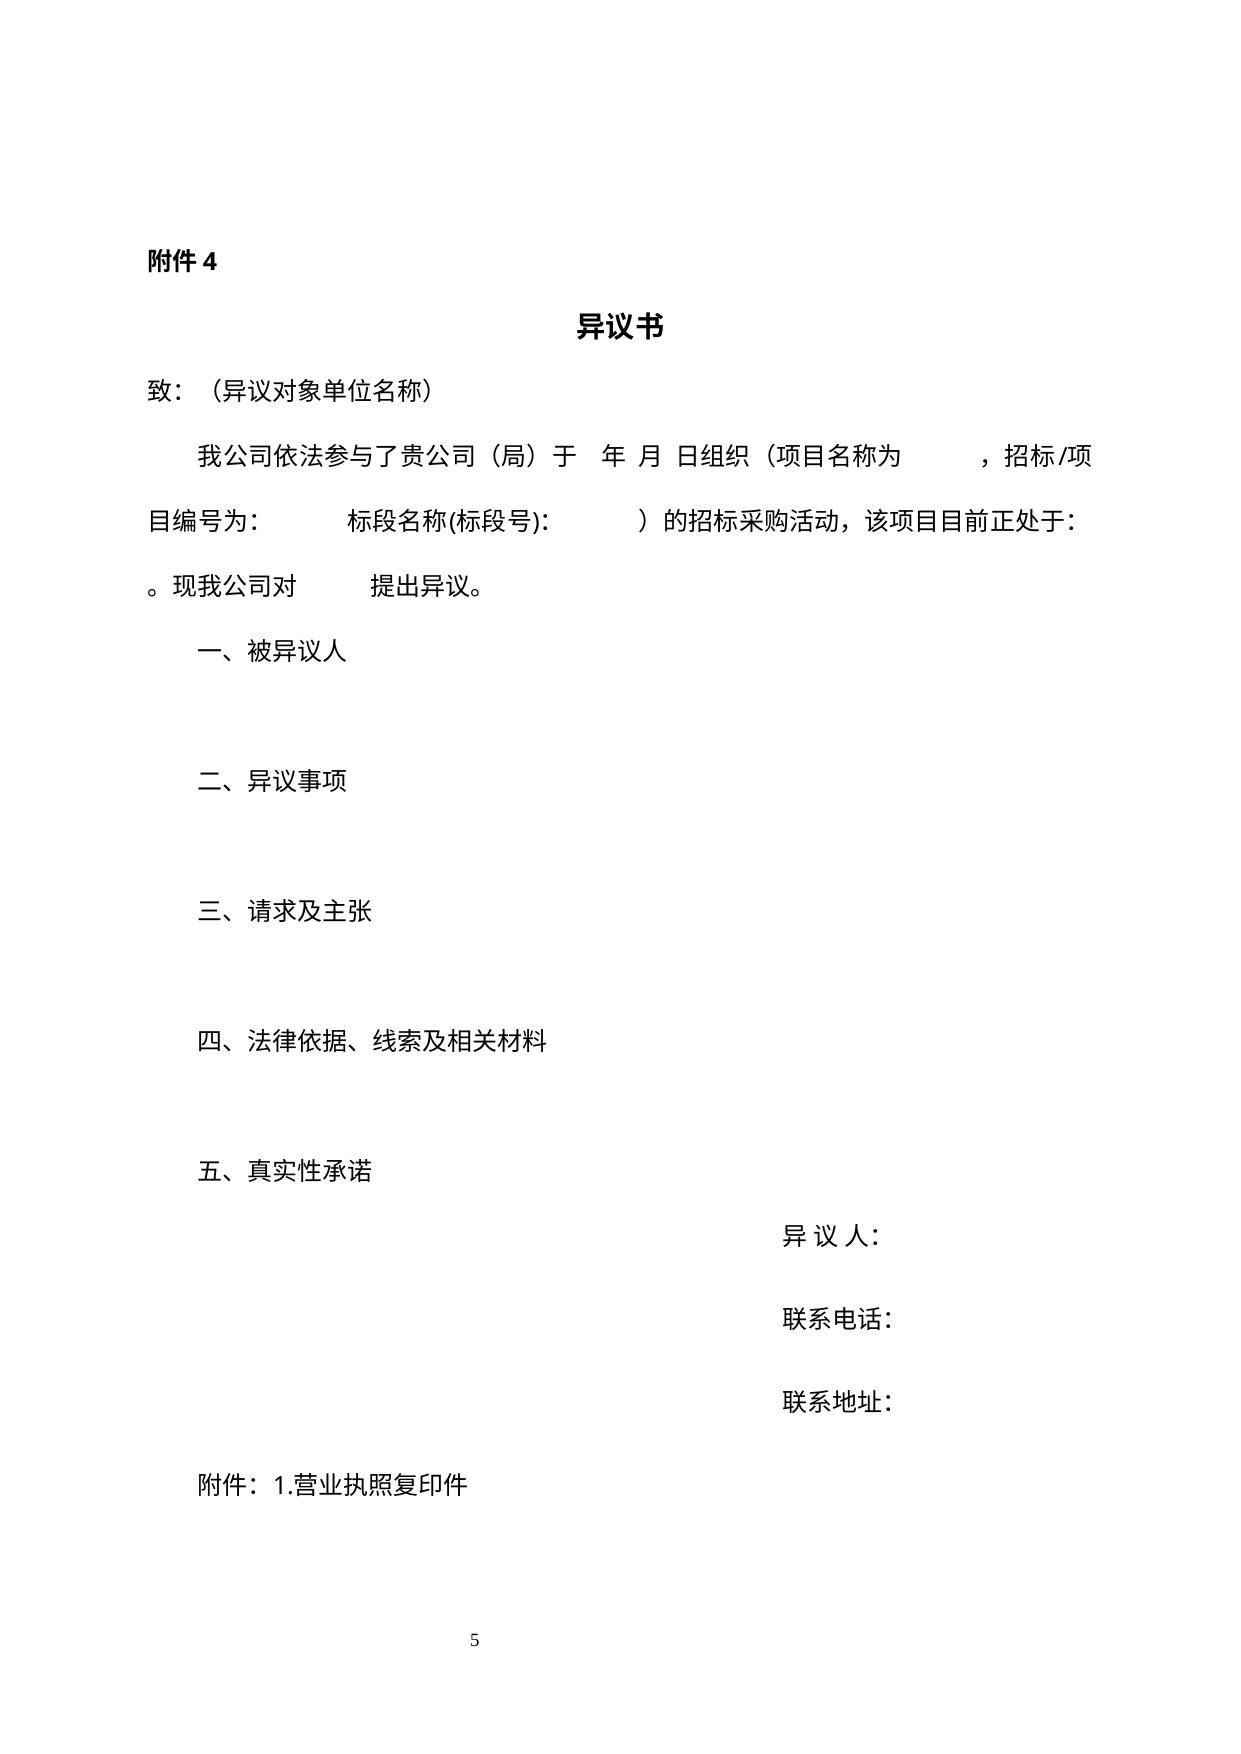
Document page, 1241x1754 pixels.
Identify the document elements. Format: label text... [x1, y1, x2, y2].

text 三、请求及主张 [148, 877, 1093, 942]
text 附件：1.营业执照复印件 [148, 1451, 1093, 1516]
text 致：（异议对象单位名称） [148, 357, 1093, 422]
text 五、真实性承诺 [148, 1137, 1093, 1202]
text 附件4 [148, 227, 1128, 292]
text 一、被异议人 [148, 617, 1093, 682]
text 二、异议事项 [148, 747, 1093, 812]
text 我公司依法参与了贵公司（局）于 年 月 日组织（项目名称为 ，招标/项目编号为： 标段名称(标段号)： ）的招标采购活动，该项目目前正处于： 。现我公司对 提出异议。 [148, 422, 1093, 617]
text 异 议 人： [148, 1202, 1093, 1267]
text 异议书 [148, 292, 1093, 357]
text 四、法律依据、线索及相关材料 [148, 1007, 1093, 1072]
text 联系地址： [148, 1368, 1093, 1433]
text 联系电话： [148, 1285, 1093, 1350]
